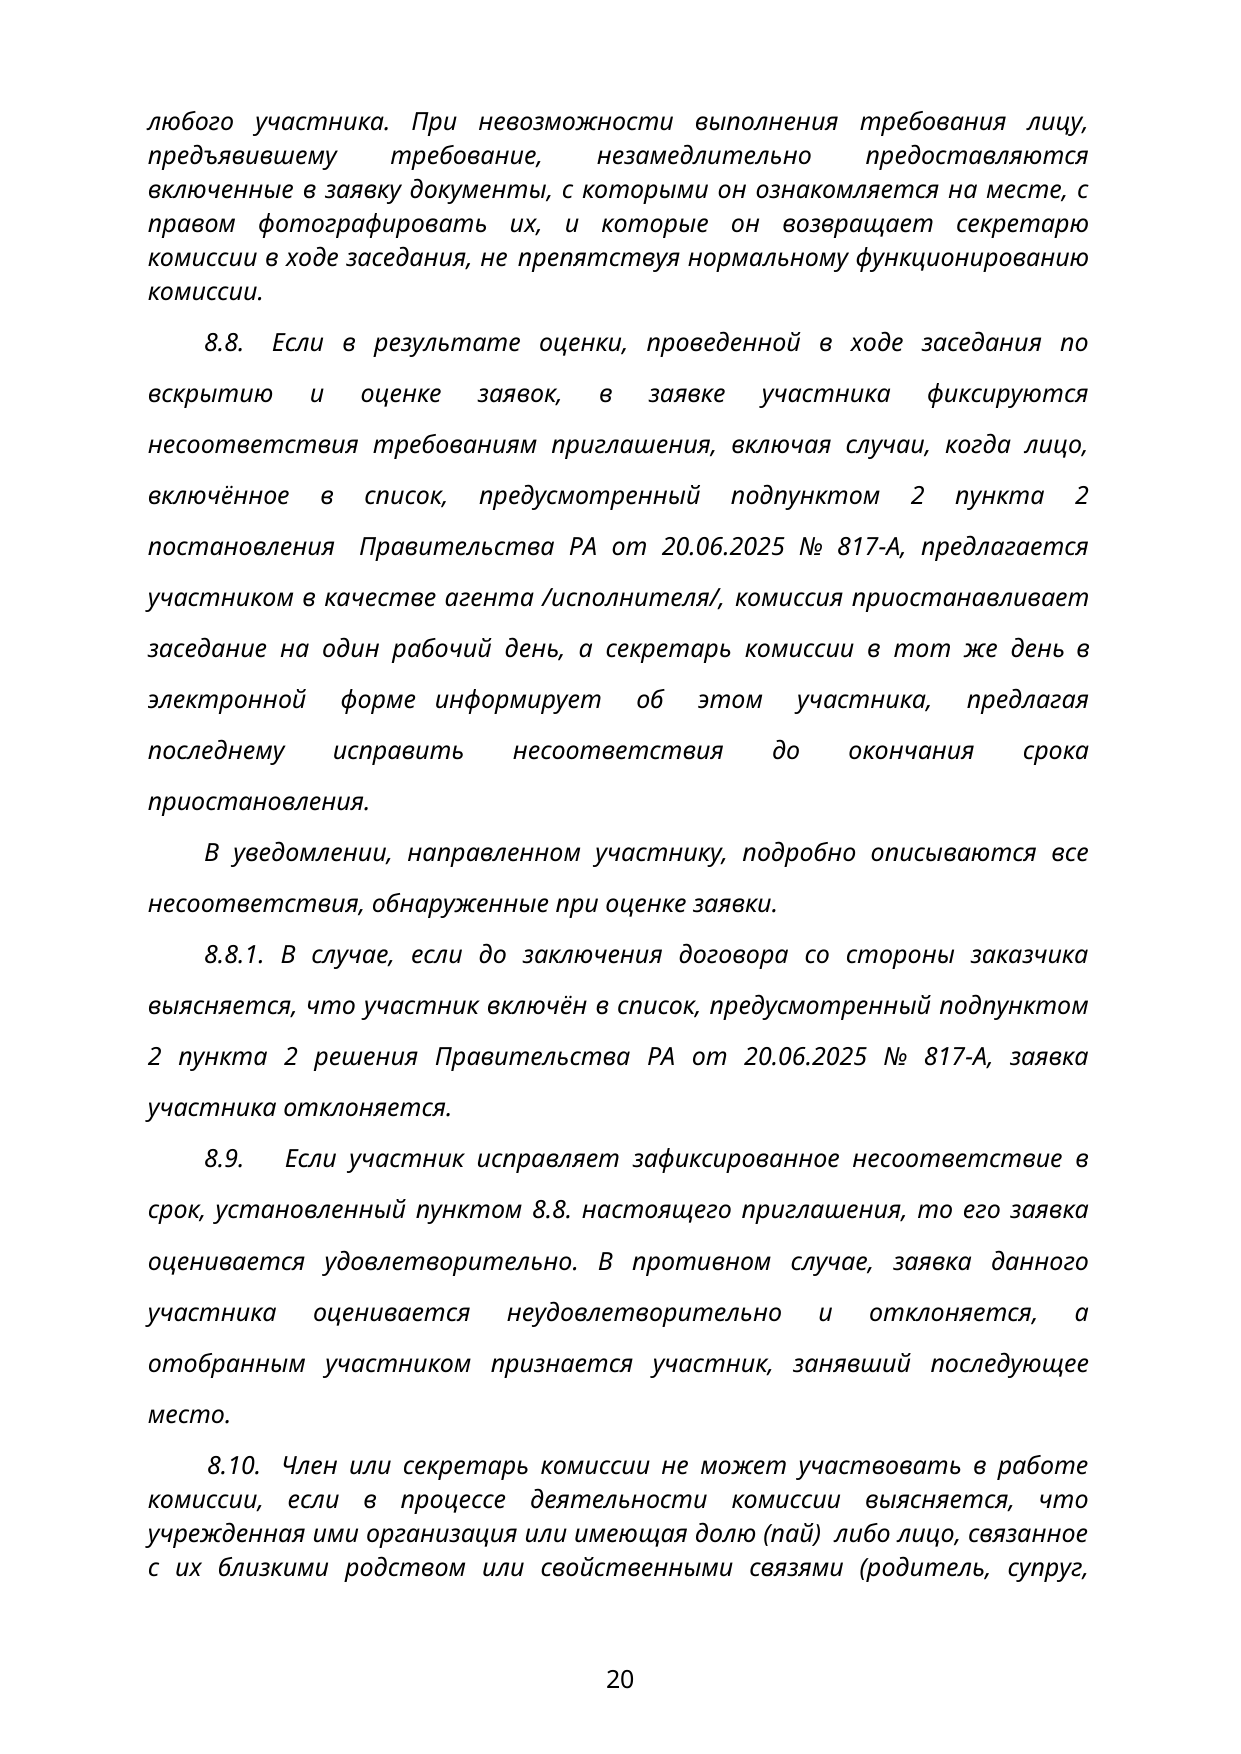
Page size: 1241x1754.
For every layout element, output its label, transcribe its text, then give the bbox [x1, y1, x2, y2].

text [148, 103, 1092, 308]
text 8.8. Если в результате оценки, проведенной в ходе заседания по вскрытию и оценке заявок, в заявке участника фиксируются несоответствия требованиям приглашения, включая случаи, когда лицо, включённое в список, предусмотренный подпунктом 2 пункта 2 постановления Правительства РА от 20.06.2025 № 817-А, предлагается участником в качестве агента /исполнителя/, комиссия приостанавливает заседание на один рабочий день, а секретарь комиссии в тот же день в электронной форме информирует об этом участника, предлагая последнему исправить несоответствия до окончания срока приостановления. [148, 324, 1092, 818]
text В уведомлении, направленном участнику, подробно описываются все несоответствия, обнаруженные при оценке заявки. [148, 835, 1092, 920]
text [148, 1447, 1092, 1584]
text 8.8.1. В случае, если до заключения договора со стороны заказчика выясняется, что участник включён в список, предусмотренный подпунктом 2 пункта 2 решения Правительства РА от 20.06.2025 № 817-А, заявка участника отклоняется. [148, 937, 1092, 1124]
text 8.9. Если участник исправляет зафиксированное несоответствие в срок, установленный пунктом 8.8. настоящего приглашения, то его заявка оценивается удовлетворительно. В противном случае, заявка данного участника оценивается неудовлетворительно и отклоняется, а отобранным участником признается участник, занявший последующее место. [148, 1141, 1092, 1430]
